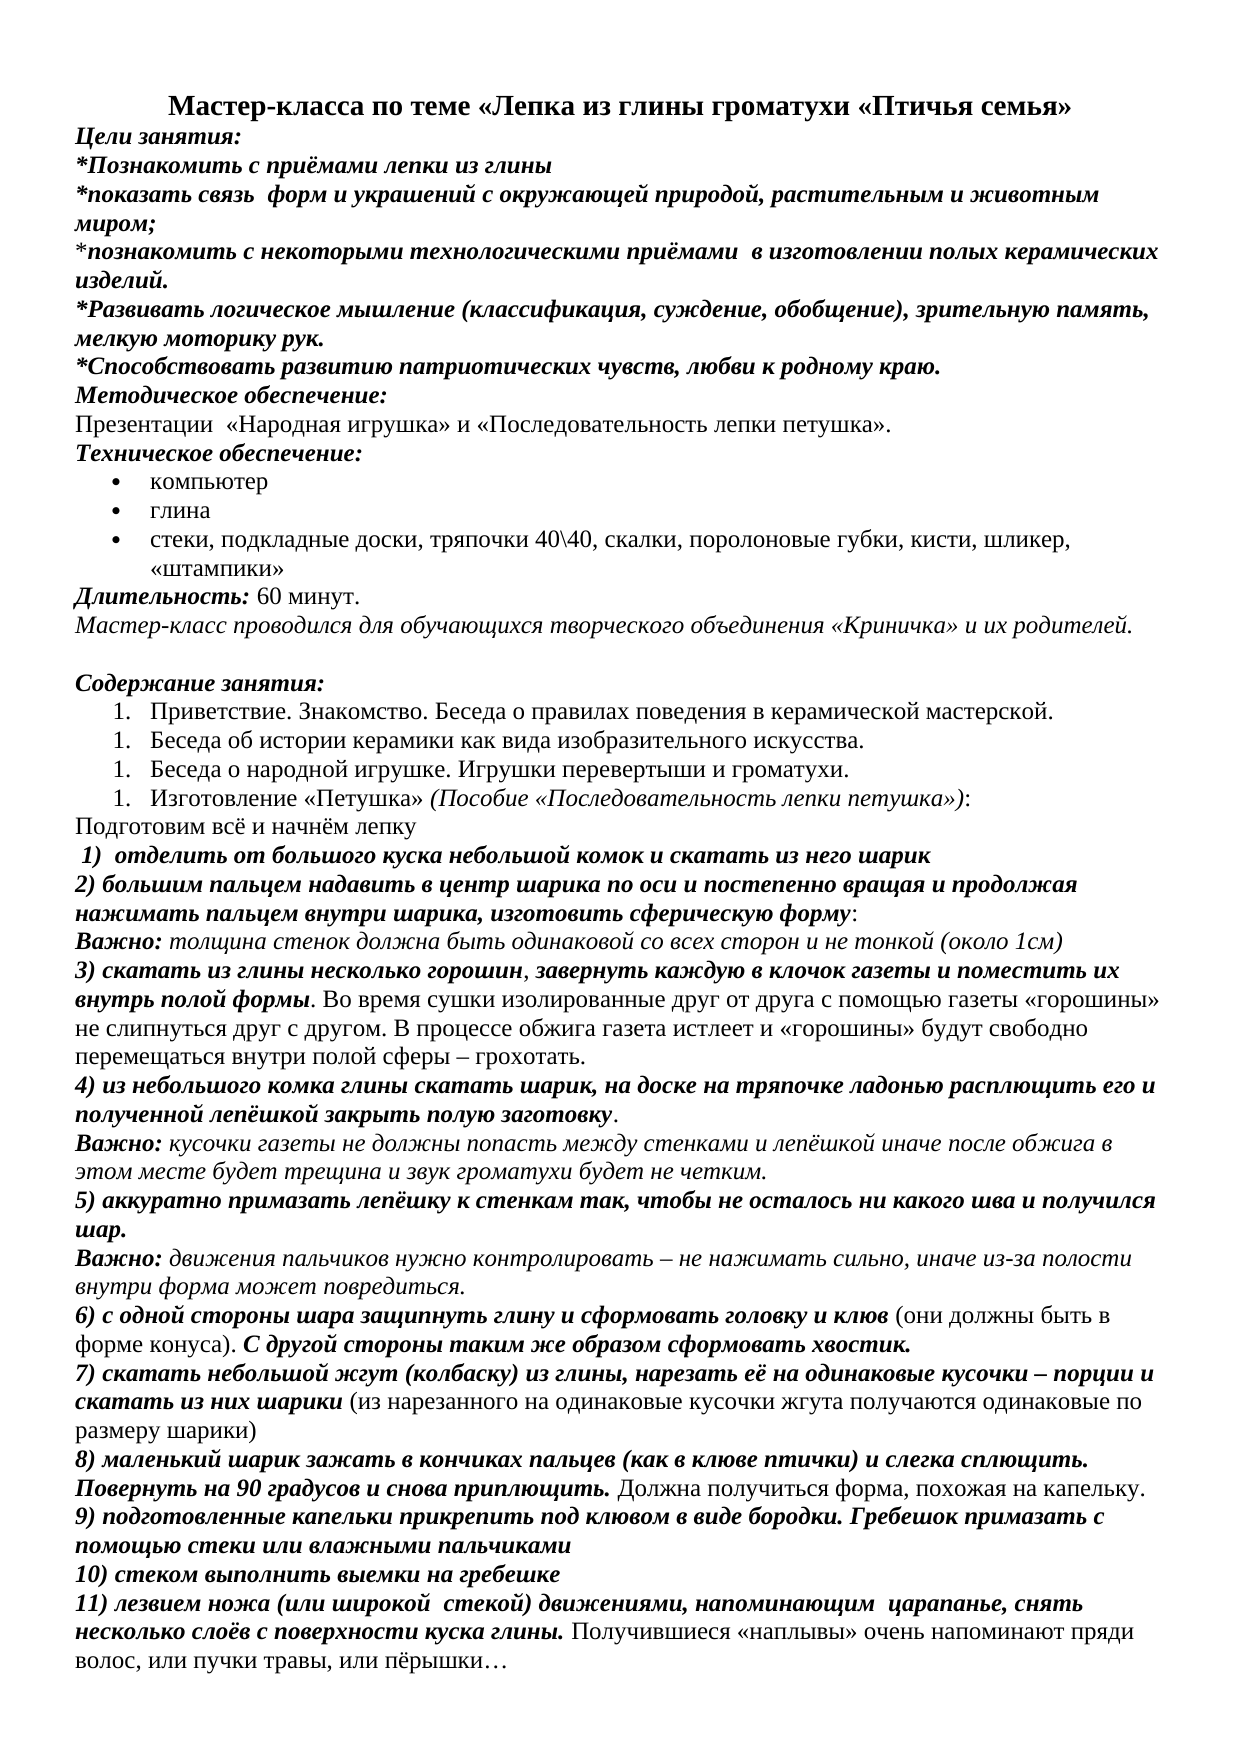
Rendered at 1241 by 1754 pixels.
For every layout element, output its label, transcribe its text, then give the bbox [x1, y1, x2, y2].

text Важно: толщина стенок должна быть одинаковой со всех сторон и не тонкой (около 1см) [75, 926, 1165, 955]
list Изготовление «Петушка» (Пособие «Последовательность лепки петушка»): [112, 783, 1165, 811]
list стеки, подкладные доски, тряпочки 40\40, скалки, поролоновые губки, кисти, шликер, «штампики» [112, 524, 1165, 581]
text 9) подготовленные капельки прикрепить под клювом в виде бородки. Гребешок примазать с помощью стеки или влажными пальчиками [75, 1501, 1165, 1559]
list Беседа об истории керамики как вида изобразительного искусства. [112, 725, 1165, 754]
text 8) маленький шарик зажать в кончиках пальцев (как в клюве птички) и слегка сплющить. Повернуть на 90 градусов и снова приплющить. Должна получиться форма, похожая на капельку. [75, 1444, 1165, 1501]
text 4) из небольшого комка глины скатать шарик, на доске на тряпочке ладонью расплющить его и полученной лепёшкой закрыть полую заготовку. [75, 1070, 1165, 1128]
text Важно: движения пальчиков нужно контролировать – не нажимать сильно, иначе из-за полости внутри форма может повредиться. [75, 1243, 1165, 1300]
text *познакомить с некоторыми технологическими приёмами в изготовлении полых керамических изделий. [75, 236, 1165, 294]
text Презентации «Народная игрушка» и «Последовательность лепки петушка». [75, 409, 1165, 438]
text 11) лезвием ножа (или широкой стекой) движениями, напоминающим царапанье, снять несколько слоёв с поверхности куска глины. Получившиеся «наплывы» очень напоминают пряди волос, или пучки травы, или пёрышки… [75, 1588, 1165, 1674]
text Содержание занятия: [75, 668, 1165, 696]
text 1) отделить от большого куска небольшой комок и скатать из него шарик [75, 840, 1165, 869]
text 10) стеком выполнить выемки на гребешке [75, 1559, 1165, 1588]
text *Познакомить с приёмами лепки из глины [75, 150, 1165, 179]
text Техническое обеспечение: [75, 438, 1165, 466]
text Мастер-класс проводился для обучающихся творческого объединения «Криничка» и их родителей. [75, 610, 1165, 639]
list компьютер [112, 466, 1165, 495]
text Подготовим всё и начнём лепку [75, 811, 1165, 840]
text Длительность: 60 минут. [75, 581, 1165, 610]
text Цели занятия: [75, 121, 1165, 150]
text *Развивать логическое мышление (классификация, суждение, обобщение), зрительную память, мелкую моторику рук. [75, 294, 1165, 351]
text 6) с одной стороны шара защипнуть глину и сформовать головку и клюв (они должны быть в форме конуса). С другой стороны таким же образом сформовать хвостик. [75, 1300, 1165, 1358]
text 5) аккуратно примазать лепёшку к стенкам так, чтобы не осталось ни какого шва и получился шар. [75, 1185, 1165, 1243]
text 2) большим пальцем надавить в центр шарика по оси и постепенно вращая и продолжая нажимать пальцем внутри шарика, изготовить сферическую форму: [75, 869, 1165, 926]
text Методическое обеспечение: [75, 380, 1165, 409]
list глина [112, 495, 1165, 524]
text 7) скатать небольшой жгут (колбаску) из глины, нарезать её на одинаковые кусочки – порции и скатать из них шарики (из нарезанного на одинаковые кусочки жгута получаются одинаковые по размеру шарики) [75, 1358, 1165, 1444]
list Приветствие. Знакомство. Беседа о правилах поведения в керамической мастерской. [112, 696, 1165, 725]
text 3) скатать из глины несколько горошин, завернуть каждую в клочок газеты и поместить их внутрь полой формы. Во время сушки изолированные друг от друга с помощью газеты «горошины» не слипнуться друг с другом. В процессе обжига газета истлеет и «горошины» будут свободно перемещаться внутри полой сферы – грохотать. [75, 955, 1165, 1070]
text Важно: кусочки газеты не должны попасть между стенками и лепёшкой иначе после обжига в этом месте будет трещина и звук громатухи будет не четким. [75, 1128, 1165, 1185]
text *показать связь форм и украшений с окружающей природой, растительным и животным миром; [75, 179, 1165, 236]
text Мастер-класса по теме «Лепка из глины громатухи «Птичья семья» [75, 88, 1165, 121]
text *Способствовать развитию патриотических чувств, любви к родному краю. [75, 351, 1165, 380]
list Беседа о народной игрушке. Игрушки перевертыши и громатухи. [112, 754, 1165, 783]
